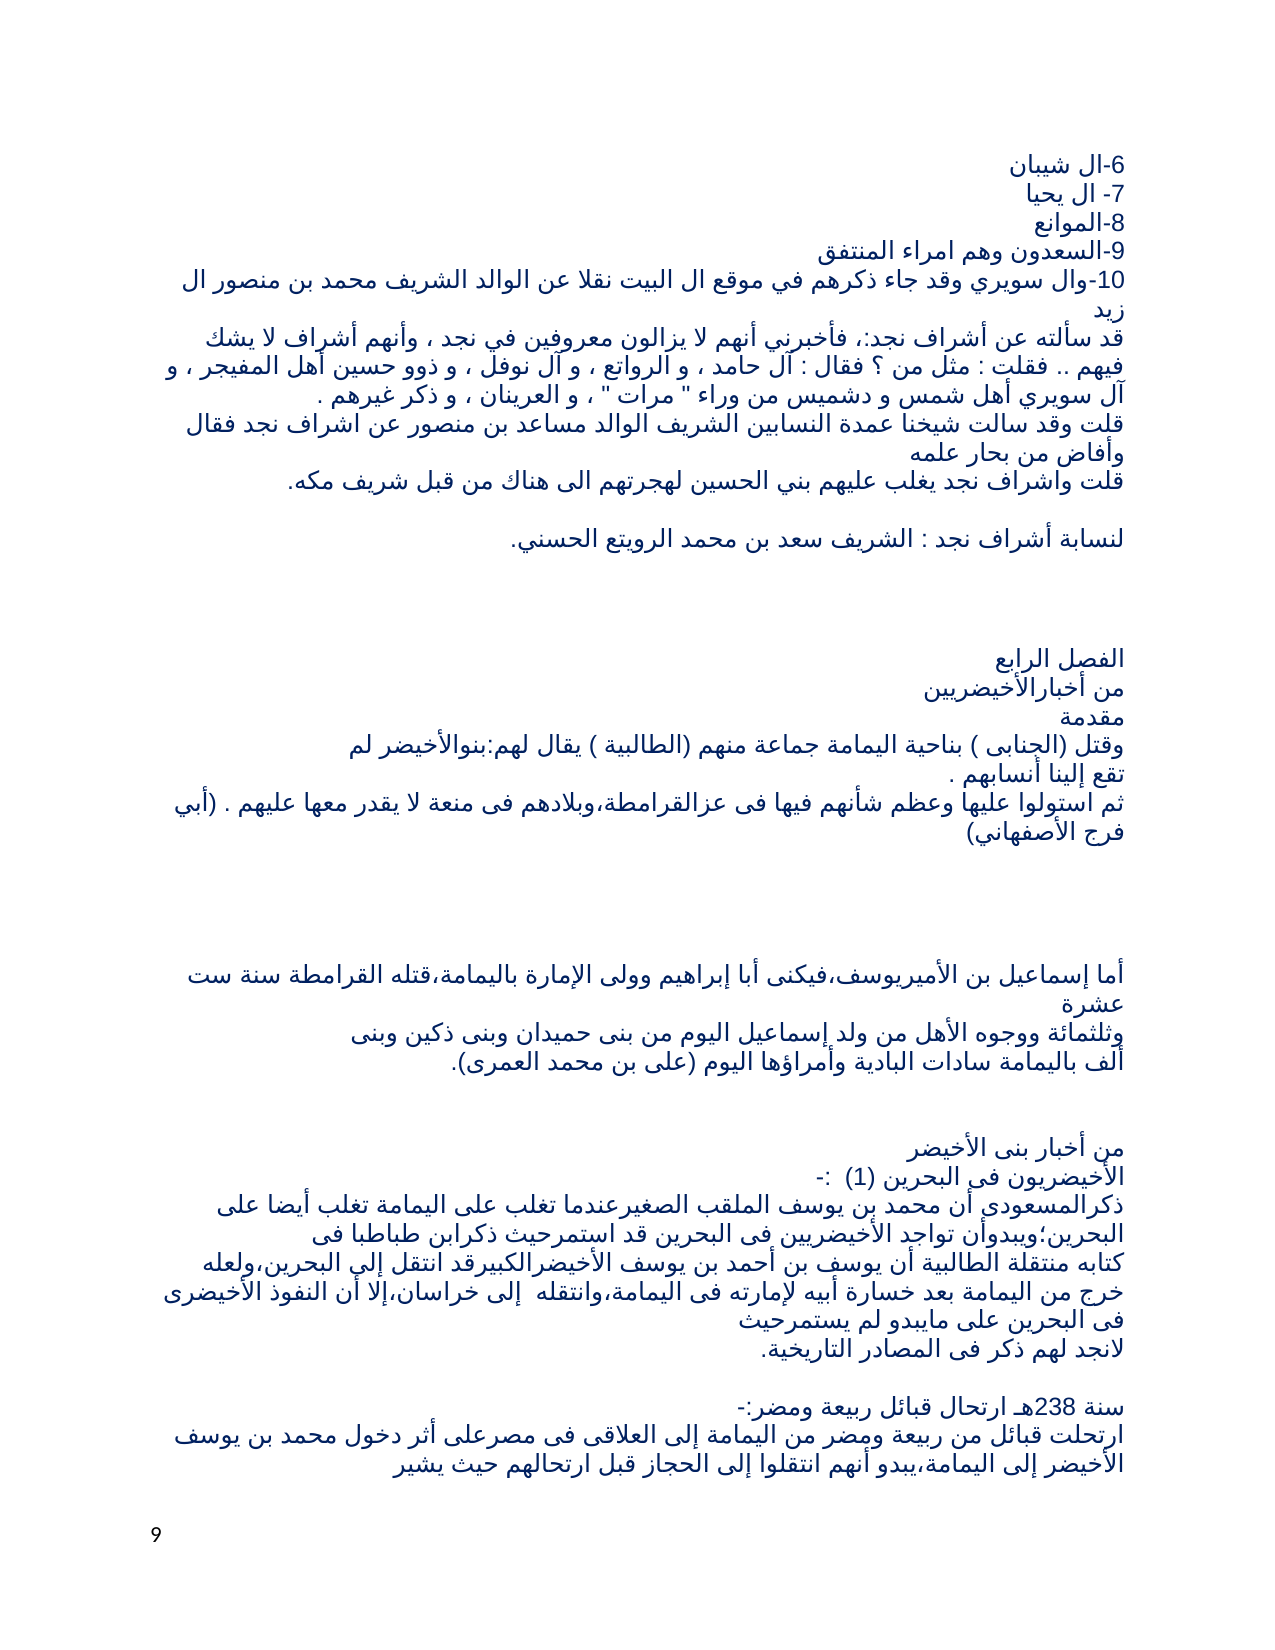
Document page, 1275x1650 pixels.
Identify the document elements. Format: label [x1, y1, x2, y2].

text [150, 150, 1125, 552]
text [150, 644, 1125, 1478]
